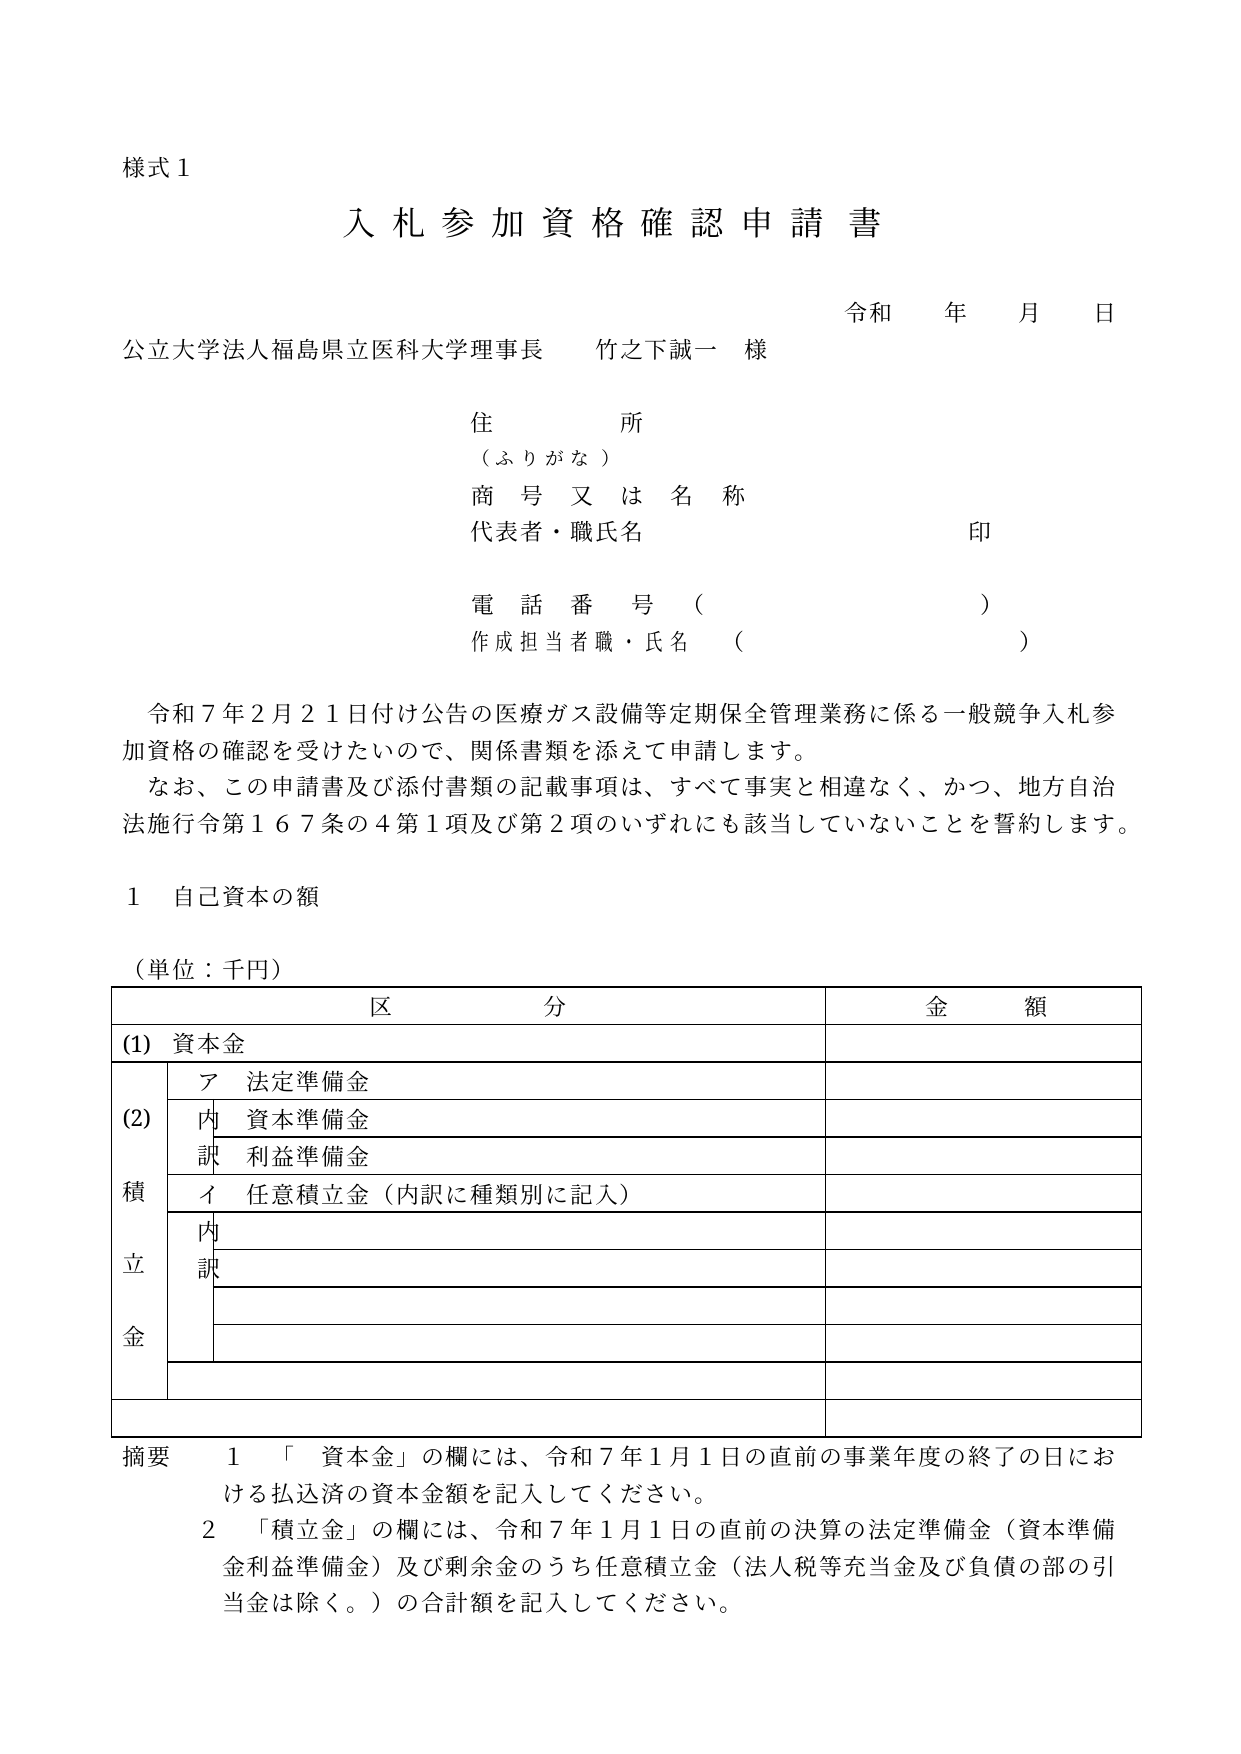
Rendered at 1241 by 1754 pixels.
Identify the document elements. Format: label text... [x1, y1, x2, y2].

text 作成担当者職・氏名 （ ） [122, 622, 1118, 658]
text なお、この申請書及び添付書類の記載事項は、すべて事実と相違なく、かつ、地方自治法施行令第１６７条の４第１項及び第２項のいずれにも該当していないことを誓約します。 [122, 768, 1118, 841]
text １ 自己資本の額 [122, 877, 1118, 913]
text 公立大学法人福島県立医科大学理事長 竹之下誠一 様 [122, 330, 1118, 367]
table_cell (2) 積 立 金 [112, 1063, 167, 1399]
table_cell [826, 1213, 1141, 1249]
table_cell [826, 1138, 1141, 1174]
text 摘要 １ 「 資本金」の欄には、令和７年１月１日の直前の事業年度の終了の日における払込済の資本金額を記入してください。 [122, 1438, 1118, 1510]
text 商号又は名称 [122, 476, 1118, 512]
table_header 金 額 [826, 988, 1141, 1024]
table_cell [826, 1363, 1141, 1399]
table_cell [168, 1363, 825, 1399]
table_cell 内 訳 [168, 1100, 213, 1174]
table_cell [214, 1288, 825, 1324]
table_cell [826, 1175, 1141, 1211]
table_cell [826, 1288, 1141, 1324]
table_cell [214, 1250, 825, 1286]
table_cell [214, 1213, 825, 1249]
table_cell [826, 1250, 1141, 1286]
text （単位：千円） [122, 913, 1118, 986]
text 代表者・職氏名 印 [122, 512, 1118, 549]
table_cell ア 法定準備金 [168, 1063, 825, 1099]
table_cell [112, 1400, 825, 1436]
text 住 所 [122, 403, 1118, 439]
table_header 区 分 [112, 988, 825, 1024]
table_cell 利益準備金 [214, 1138, 825, 1174]
text 入札参加資格確認申請書 [122, 184, 1118, 257]
text ２ 「積立金」の欄には、令和７年１月１日の直前の決算の法定準備金（資本準備金利益準備金）及び剰余金のうち任意積立金（法人税等充当金及び負債の部の引当金は除く。）の合計額を記入してください。 [122, 1510, 1118, 1620]
table_cell イ 任意積立金（内訳に種類別に記入） [168, 1175, 825, 1211]
table_cell [826, 1400, 1141, 1436]
table_cell [826, 1100, 1141, 1136]
table_cell [826, 1063, 1141, 1099]
text （ふりがな） [122, 439, 1118, 476]
text 電話番号 （ ） [122, 585, 1118, 622]
table_cell 内訳 [168, 1213, 213, 1361]
text 令和 年 月 日 [122, 294, 1118, 330]
table_cell [826, 1325, 1141, 1361]
text 令和７年２月２１日付け公告の医療ガス設備等定期保全管理業務に係る一般競争入札参加資格の確認を受けたいので、関係書類を添えて申請します。 [122, 695, 1118, 768]
text 様式１ [122, 148, 1118, 184]
table_cell (1)資本金 [112, 1025, 825, 1061]
table_cell 資本準備金 [214, 1100, 825, 1136]
table_cell [214, 1325, 825, 1361]
table_cell [826, 1025, 1141, 1061]
